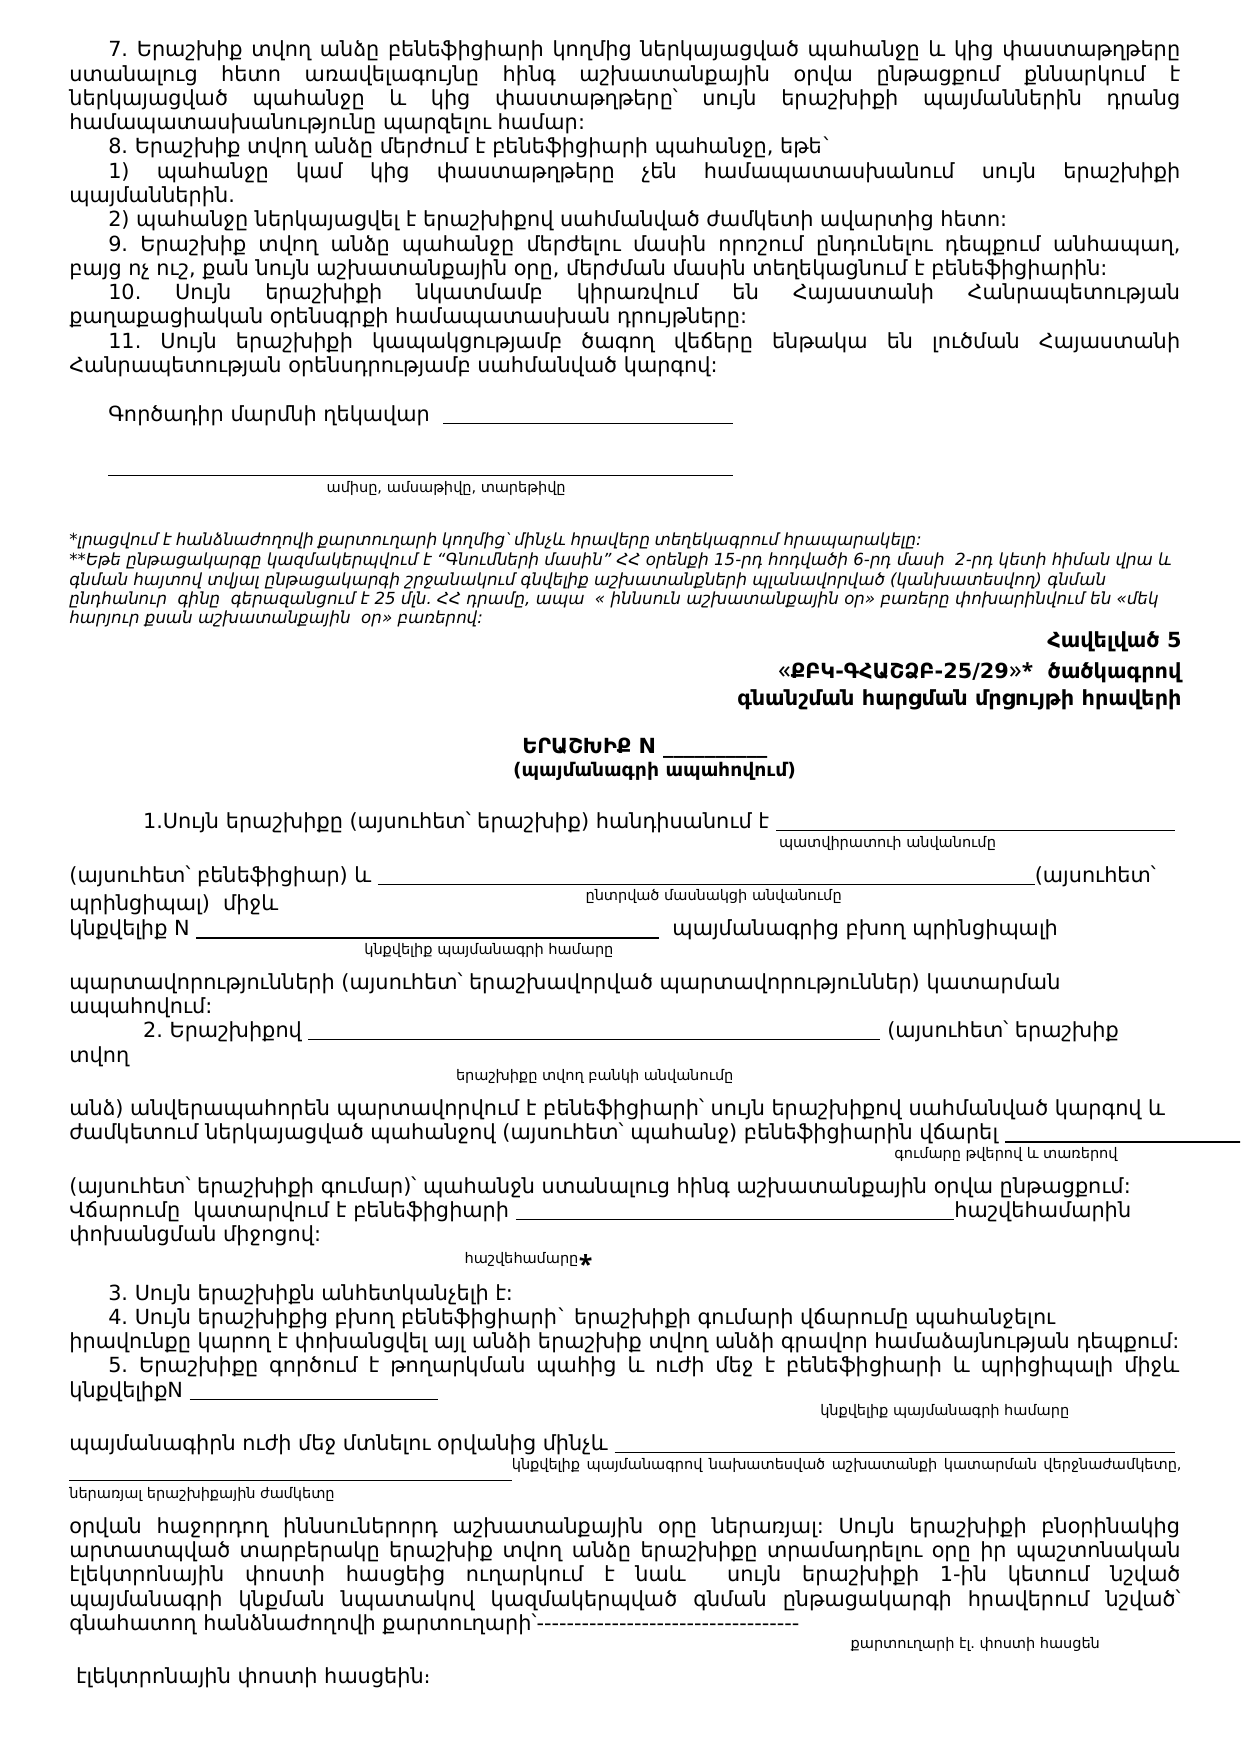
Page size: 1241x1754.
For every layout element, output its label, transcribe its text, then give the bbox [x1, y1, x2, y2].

text 4. Սույն երաշխիքից բխող բենեֆիցիարի` երաշխիքի գումարի վճարումը պահանջելու իրավունքը կարող է փոխանցվել այլ անձի երաշխիք տվող անձի գրավոր համաձայնության դեպքում: [69, 1305, 1181, 1353]
text հաշվեհամարը* [69, 1247, 1181, 1281]
text 10. Սույն երաշխիքի նկատմամբ կիրառվում են Հայաստանի Հանրապետության քաղաքացիական օրենսգրքի համապատասխան դրույթները: [69, 280, 1181, 329]
text 3. Սույն երաշխիքն անհետկանչելի է: [69, 1281, 1181, 1305]
text կնքվելիք N պայմանագրից բխող պրինցիպալի [69, 916, 1181, 941]
text 9. Երաշխիք տվող անձը պահանջը մերժելու մասին որոշում ընդունելու դեպքում անհապաղ, բայց ոչ ուշ, քան նույն աշխատանքային օրը, մերժման մասին տեղեկացնում է բենեֆիցիարին: [69, 232, 1181, 280]
text գումարը թվերով և տառերով [807, 1144, 1181, 1174]
text 11. Սույն երաշխիքի կապակցությամբ ծագող վեճերը ենթակա են լուծման Հայաստանի Հանրապետության օրենսդրությամբ սահմանված կարգով: [69, 329, 1181, 377]
text 2) պահանջը ներկայացվել է երաշխիքով սահմանված ժամկետի ավարտից հետո: [69, 207, 1181, 232]
text ԵՐԱՇԽԻՔ N __________ [69, 734, 1181, 759]
text կնքվելիք պայմանագրի համարը [69, 941, 1181, 970]
text երաշխիքը տվող բանկի անվանումը [69, 1067, 1181, 1096]
text 7. Երաշխիք տվող անձը բենեֆիցիարի կողմից ներկայացված պահանջը և կից փաստաթղթերը ստանալուց հետո առավելագույնը հինգ աշխատանքային օրվա ընթացքում քննարկում է ներկայացված պահանջը և կից փաստաթղթերը՝ սույն երաշխիքի պայմաններին դրանց համապատասխանությունը պարզելու համար: [69, 37, 1181, 134]
list օրվան հաջորդող իննսուներորդ աշխատանքային օրը ներառյալ: Սույն երաշխիքի բնօրինակից արտատպված տարբերակը երաշխիք տվող անձը երաշխիքը տրամադրելու օրը իր պաշտոնական էլեկտրոնային փոստի հասցեից ուղարկում է նաև սույն երաշխիքի 1-ին կետում նշված պայմանագրի կնքման նպատակով կազմակերպված գնման ընթացակարգի հրավերում նշված՝ գնահատող հանձնաժողովի քարտուղարի՝----------------------------------- [69, 1514, 1181, 1635]
text գնանշման հարցման մրցույթի հրավերի [69, 686, 1181, 710]
text (այսուհետ՝ երաշխիքի գումար)՝ պահանջն ստանալուց հինգ աշխատանքային օրվա ընթացքում: Վճարումը կատարվում է բենեֆիցիարի հաշվեհամարին փոխանցման միջոցով: [69, 1174, 1181, 1247]
text **Եթե ընթացակարգը կազմակերպվում է “Գնումների մասին” ՀՀ օրենքի 15-րդ հոդվածի 6-րդ մասի 2-րդ կետի հիման վրա և գնման հայտով տվյալ ընթացակարգի շրջանակում գնվելիք աշխատանքների պլանավորված (կանխատեսվող) գնման ընդհանուր գինը գերազանցում է 25 մլն. ՀՀ դրամը, ապա « իննսուն աշխատանքային օր» բառերը փոխարինվում են «մեկ հարյուր քսան աշխատանքային օր» բառերով: [69, 550, 1181, 628]
text 2. Երաշխիքով (այսուհետ՝ երաշխիք տվող [69, 1018, 1181, 1067]
text ամիսը, ամսաթիվը, տարեթիվը [69, 479, 1181, 508]
text անձ) անվերապահորեն պարտավորվում է բենեֆիցիարի՝ սույն երաշխիքով սահմանված կարգով և ժամկետում ներկայացված պահանջով (այսուհետ՝ պահանջ) բենեֆիցիարին վճարել [69, 1096, 1181, 1144]
text 8. Երաշխիք տվող անձը մերժում է բենեֆիցիարի պահանջը, եթե` [69, 134, 1181, 159]
text 1.Սույն երաշխիքը (այսուհետ՝ երաշխիք) հանդիսանում է [69, 809, 1181, 834]
text կնքվելիք պայմանագրի համարը [585, 1402, 1181, 1431]
text (այսուհետ՝ բենեֆիցիար) և (այսուհետ՝ պրինցիպալ) միջև ընտրված մասնակցի անվանումը [69, 863, 1181, 916]
text Գործադիր մարմնի ղեկավար [69, 402, 1181, 426]
text (պայմանագրի ապահովում) [69, 759, 1181, 781]
text Հավելված 5 [69, 628, 1181, 652]
text «ՔԲԿ-ԳՀԱՇՁԲ-25/29»* ծածկագրով [69, 652, 1181, 686]
list պայմանագիրն ուժի մեջ մտնելու օրվանից մինչև կնքվելիք պայմանագրով նախատեսված աշխատանքի կատարման վերջնաժամկետը, ներառյալ երաշխիքային ժամկետը [69, 1431, 1181, 1514]
text պարտավորությունների (այսուհետ՝ երաշխավորված պարտավորություններ) կատարման ապահովում: [69, 970, 1181, 1018]
text պատվիրատուի անվանումը [659, 834, 1181, 863]
text *լրացվում է հանձնաժողովի քարտուղարի կողմից` մինչև հրավերը տեղեկագրում հրապարակելը: [69, 527, 1181, 550]
text 5. Երաշխիքը գործում է թողարկման պահից և ուժի մեջ է բենեֆիցիարի և պրիցիպալի միջև կնքվելիքN [69, 1353, 1181, 1402]
list քարտուղարի էլ. փոստի հասցեն [69, 1635, 1181, 1664]
text 1) պահանջը կամ կից փաստաթղթերը չեն համապատասխանում սույն երաշխիքի պայմաններին. [69, 159, 1181, 207]
list էլեկտրոնային փոստի հասցեին։ [69, 1664, 1181, 1688]
